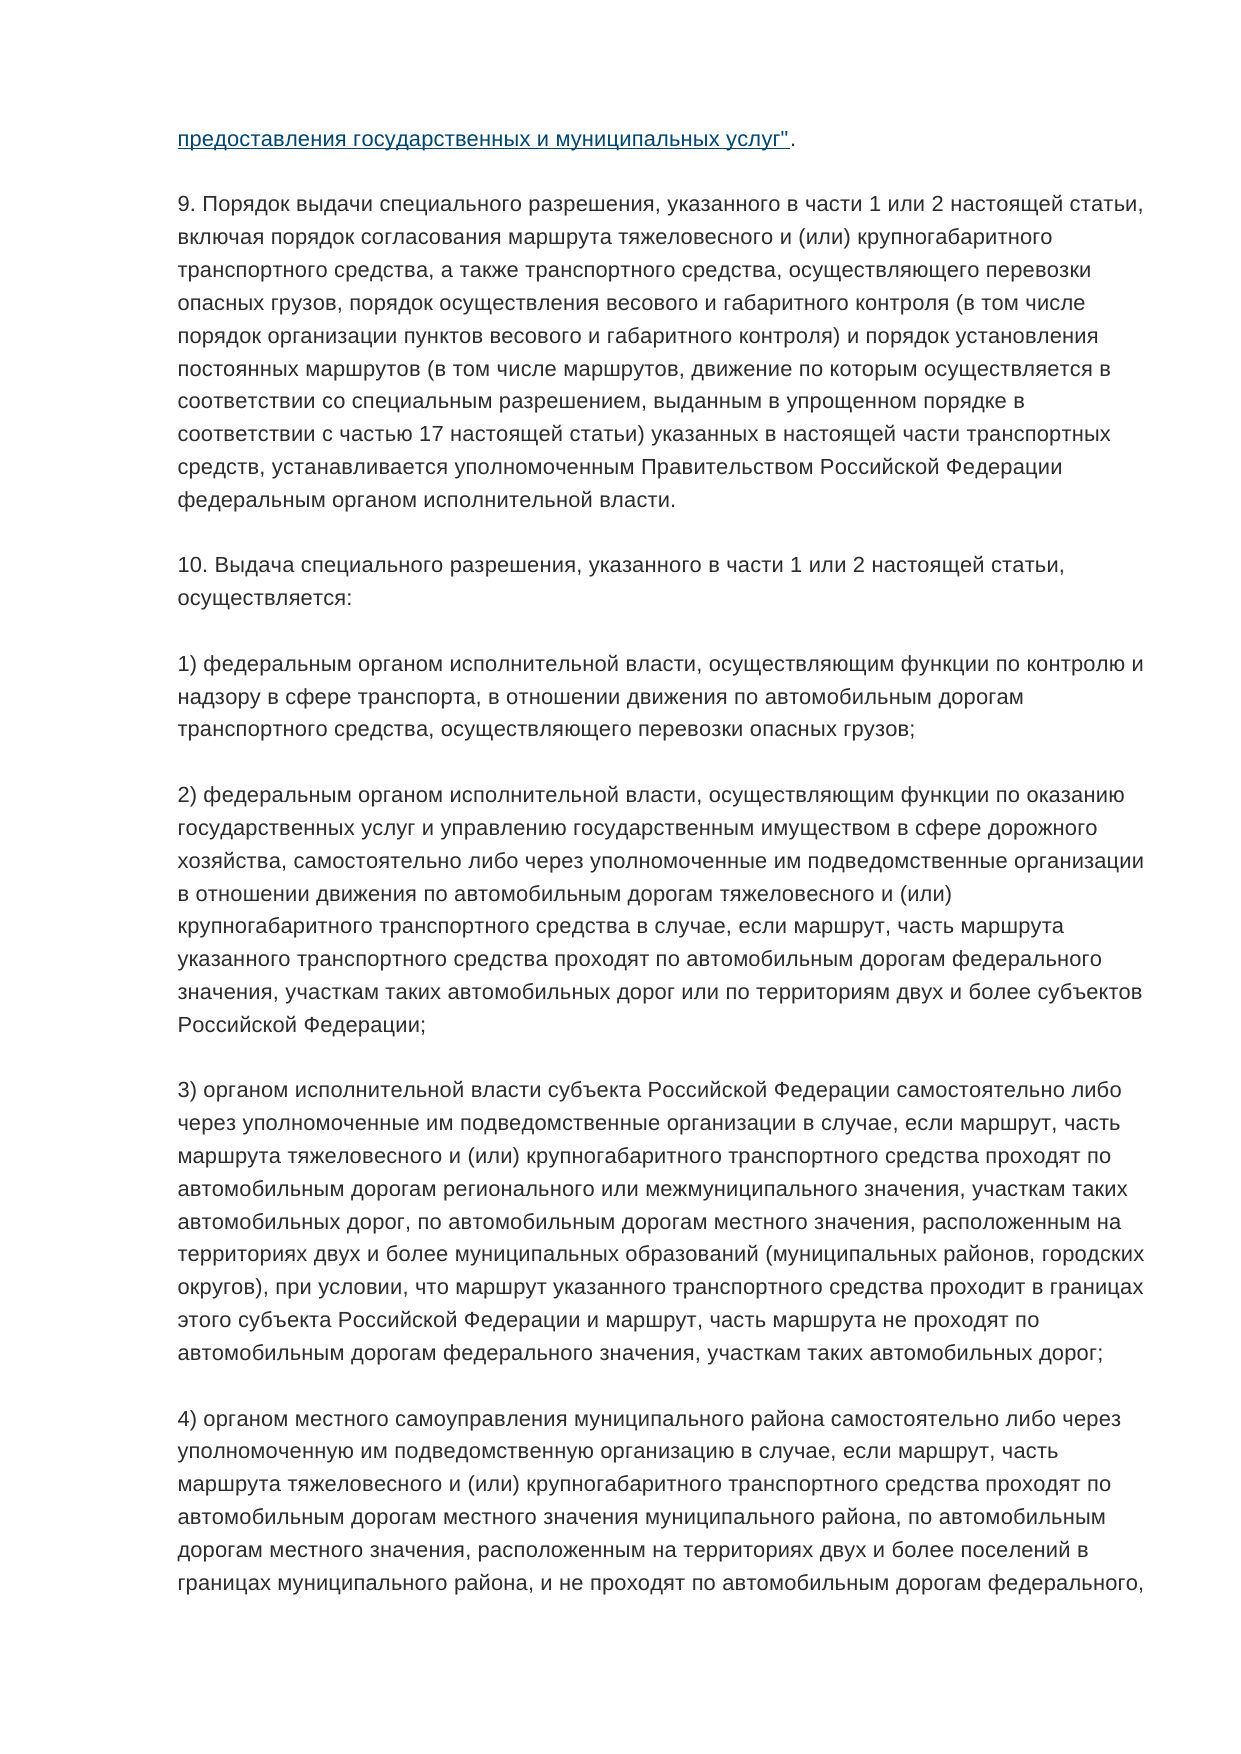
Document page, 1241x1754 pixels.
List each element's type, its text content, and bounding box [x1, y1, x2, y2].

text 2) федеральным органом исполнительной власти, осуществляющим функции по оказанию государственных услуг и управлению государственным имуществом в сфере дорожного хозяйства, самостоятельно либо через уполномоченные им подведомственные организации в отношении движения по автомобильным дорогам тяжеловесного и (или) крупногабаритного транспортного средства в случае, если маршрут, часть маршрута указанного транспортного средства проходят по автомобильным дорогам федерального значения, участкам таких автомобильных дорог или по территориям двух и более субъектов Российской Федерации; [177, 774, 1152, 1070]
text 10. Выдача специального разрешения, указанного в части 1 или 2 настоящей статьи, осуществляется: [177, 545, 1152, 643]
text 9. Порядок выдачи специального разрешения, указанного в части 1 или 2 настоящей статьи, включая порядок согласования маршрута тяжеловесного и (или) крупногабаритного транспортного средства, а также транспортного средства, осуществляющего перевозки опасных грузов, порядок осуществления весового и габаритного контроля (в том числе порядок организации пунктов весового и габаритного контроля) и порядок установления постоянных маршрутов (в том числе маршрутов, движение по которым осуществляется в соответствии со специальным разрешением, выданным в упрощенном порядке в соответствии с частью 17 настоящей статьи) указанных в настоящей части транспортных средств, устанавливается уполномоченным Правительством Российской Федерации федеральным органом исполнительной власти. [177, 184, 1152, 545]
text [177, 1398, 1152, 1595]
text 1) федеральным органом исполнительной власти, осуществляющим функции по контролю и надзору в сфере транспорта, в отношении движения по автомобильным дорогам транспортного средства, осуществляющего перевозки опасных грузов; [177, 643, 1152, 774]
text 3) органом исполнительной власти субъекта Российской Федерации самостоятельно либо через уполномоченные им подведомственные организации в случае, если маршрут, часть маршрута тяжеловесного и (или) крупногабаритного транспортного средства проходят по автомобильным дорогам регионального или межмуниципального значения, участкам таких автомобильных дорог, по автомобильным дорогам местного значения, расположенным на территориях двух и более муниципальных образований (муниципальных районов, городских округов), при условии, что маршрут указанного транспортного средства проходит в границах этого субъекта Российской Федерации и маршрут, часть маршрута не проходят по автомобильным дорогам федерального значения, участкам таких автомобильных дорог; [177, 1070, 1152, 1398]
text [177, 118, 1152, 184]
